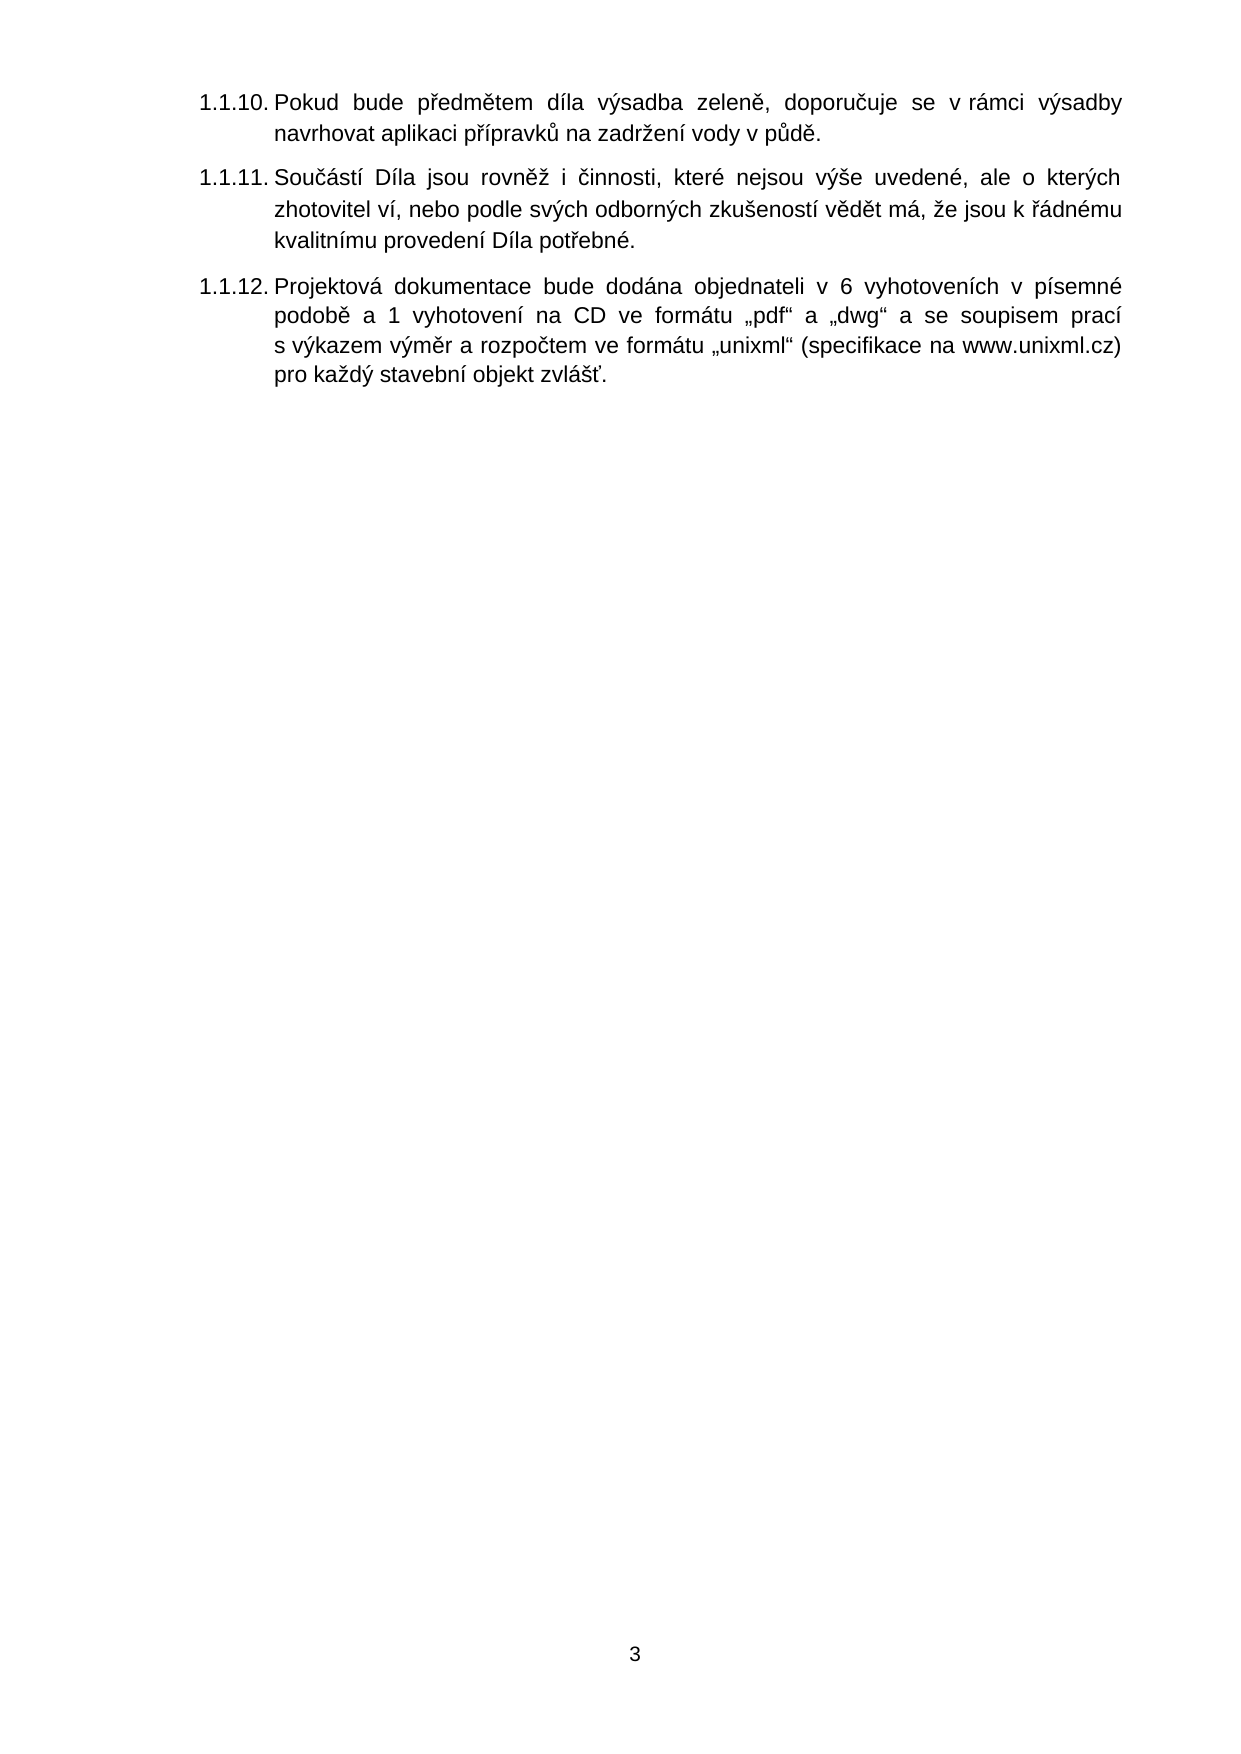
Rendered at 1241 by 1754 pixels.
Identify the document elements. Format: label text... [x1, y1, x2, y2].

list Součástí Díla jsou rovněž i činnosti, které nejsou výše uvedené, ale o kterých zhotovitel ví, nebo podle svých odborných zkušeností vědět má, že jsou k řádnému kvalitnímu provedení Díla potřebné. [199, 164, 1122, 254]
list Pokud bude předmětem díla výsadba zeleně, doporučuje se v rámci výsadby navrhovat aplikaci přípravků na zadržení vody v půdě. [199, 89, 1122, 147]
list Projektová dokumentace bude dodána objednateli v 6 vyhotoveních v písemné podobě a 1 vyhotovení na CD ve formátu „pdf“ a „dwg“ a se soupisem prací s výkazem výměr a rozpočtem ve formátu „unixml“ (specifikace na www.unixml.cz) pro každý stavební objekt zvlášť. [199, 271, 1122, 388]
